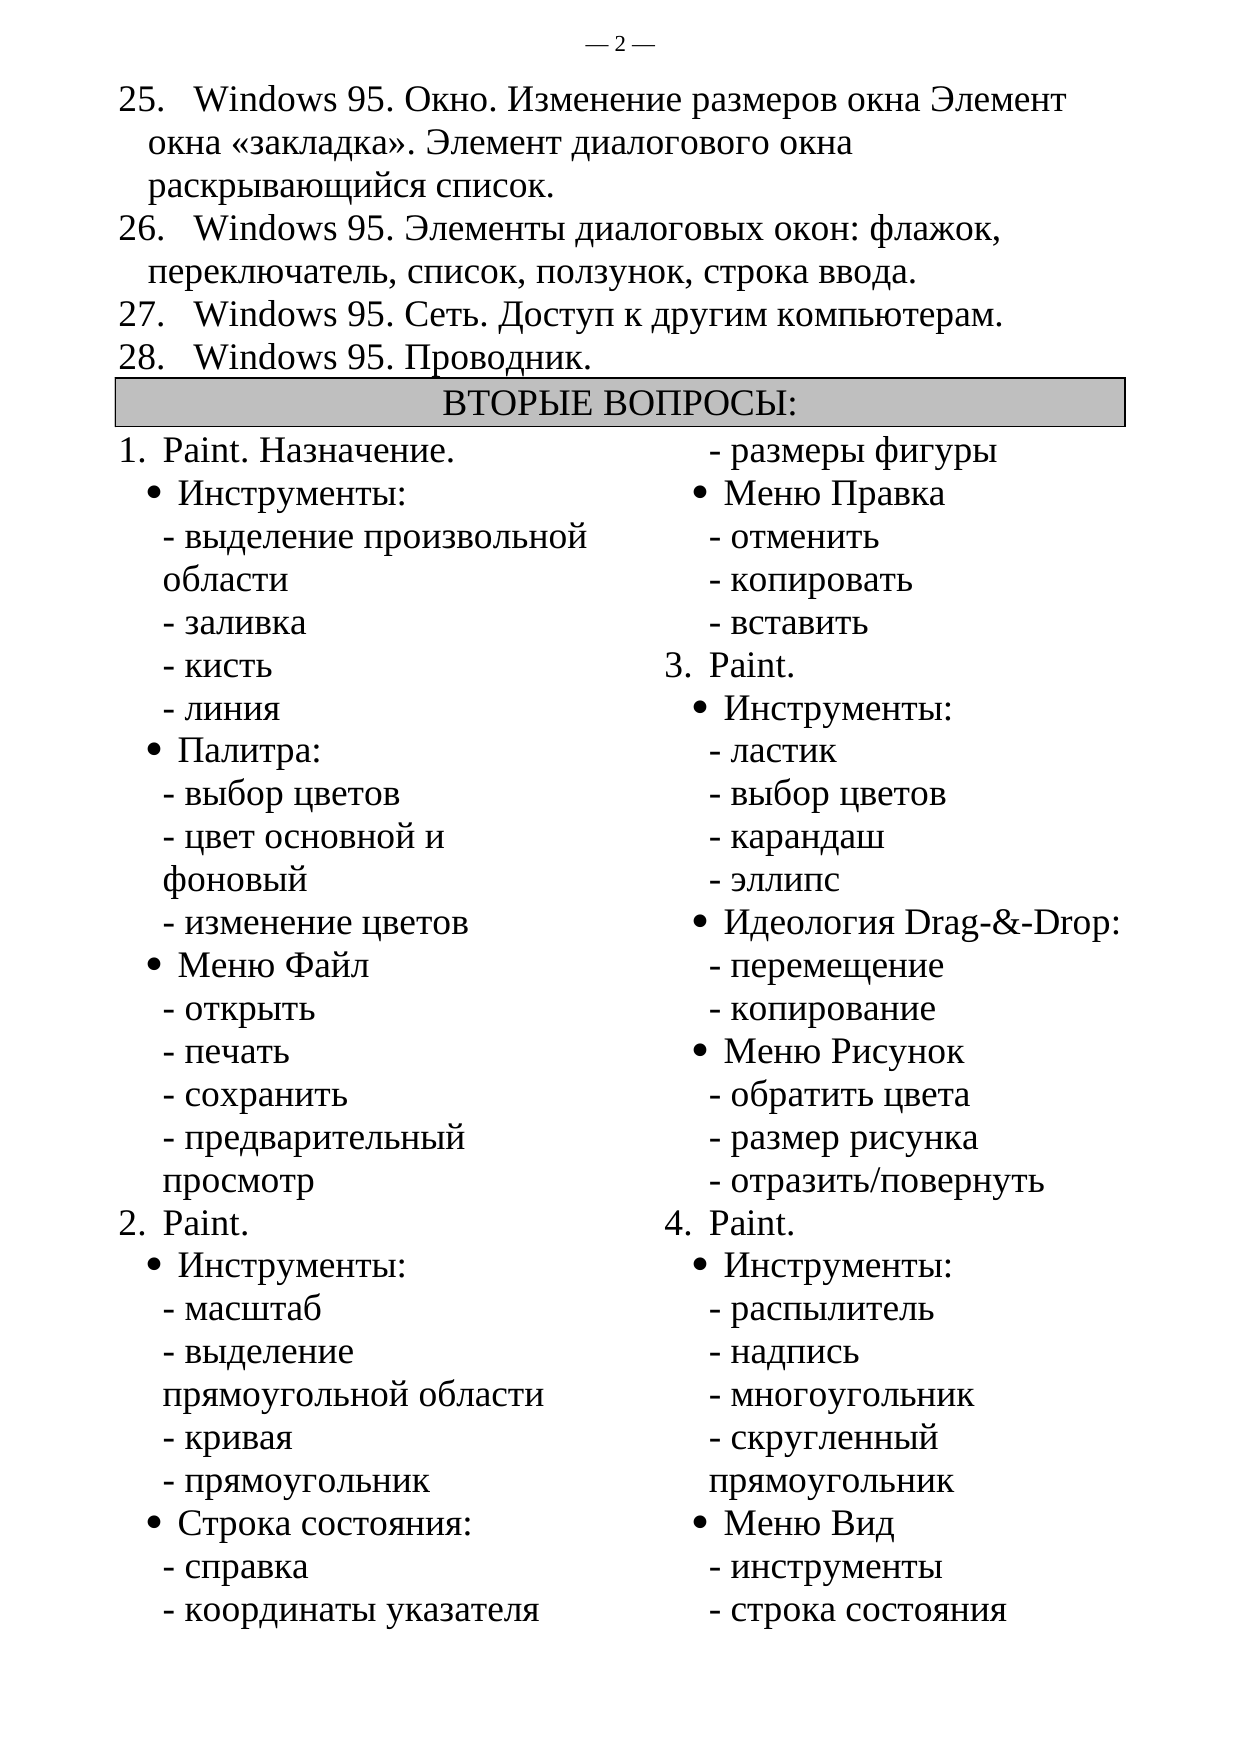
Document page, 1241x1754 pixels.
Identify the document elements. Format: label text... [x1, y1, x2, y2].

list - размеры фигуры [664, 427, 1122, 470]
list - скругленный прямоугольник [664, 1414, 1122, 1500]
list Инструменты: [148, 470, 590, 513]
list - перемещение [664, 942, 1122, 985]
list Меню Рисунок [694, 1028, 1122, 1071]
list - распылитель [664, 1286, 1122, 1329]
list - печать [118, 1028, 590, 1071]
list Строка состояния: [148, 1500, 590, 1543]
list - заливка [118, 599, 590, 642]
list - инструменты [664, 1543, 1122, 1586]
list - надпись [664, 1329, 1122, 1372]
list - справка [118, 1543, 590, 1586]
list - ластик [664, 728, 1122, 771]
list - масштаб [118, 1286, 590, 1329]
list - выбор цветов [118, 771, 590, 814]
list Windows 95. Элементы диалоговых окон: флажок, переключатель, список, ползунок, строка ввода. [118, 206, 1122, 291]
text 3. Paint. [664, 642, 1122, 685]
list - размер рисунка [664, 1114, 1122, 1157]
text вторые вопросы: [116, 379, 1124, 426]
list - отменить [664, 513, 1122, 556]
list Меню Правка [694, 470, 1122, 513]
list Меню Файл [148, 942, 590, 985]
text 1. Paint. Назначение. [118, 427, 590, 470]
list - обратить цвета [664, 1071, 1122, 1114]
list - кривая [118, 1414, 590, 1457]
list - многоугольник [664, 1372, 1122, 1414]
list - строка состояния [664, 1586, 1122, 1629]
list - отразить/повернуть [664, 1157, 1122, 1200]
list Инструменты: [694, 1243, 1122, 1286]
list - эллипс [664, 857, 1122, 899]
list - координаты указателя [118, 1586, 590, 1629]
list - выделение прямоугольной области [118, 1329, 590, 1414]
list - кисть [118, 642, 602, 685]
list Windows 95. Окно. Изменение размеров окна Элемент окна «закладка». Элемент диалогового окна раскрывающийся список. [118, 77, 1122, 206]
list Инструменты: [148, 1243, 590, 1286]
list - линия [118, 685, 590, 728]
list Идеология Drag-&-Drop: [694, 899, 1122, 942]
list - изменение цветов [118, 899, 590, 942]
list Инструменты: [694, 685, 1122, 728]
list Windows 95. Сеть. Доступ к другим компьютерам. [118, 291, 1122, 334]
list - копировать [664, 556, 1122, 599]
list - предварительный просмотр [118, 1114, 590, 1200]
list - выделение произвольной области [118, 513, 590, 599]
list - сохранить [118, 1071, 590, 1114]
list - копирование [664, 985, 1122, 1028]
text 4. Paint. [664, 1200, 1122, 1243]
list Палитра: [148, 728, 590, 771]
list - карандаш [664, 814, 1122, 857]
list Windows 95. Проводник. [118, 334, 1122, 377]
list - вставить [664, 599, 1122, 642]
list Меню Вид [694, 1500, 1122, 1543]
list - прямоугольник [118, 1457, 590, 1500]
list - выбор цветов [664, 771, 1122, 814]
list - цвет основной и фоновый [118, 814, 590, 899]
text 2. Paint. [118, 1200, 590, 1243]
list - открыть [118, 985, 590, 1028]
